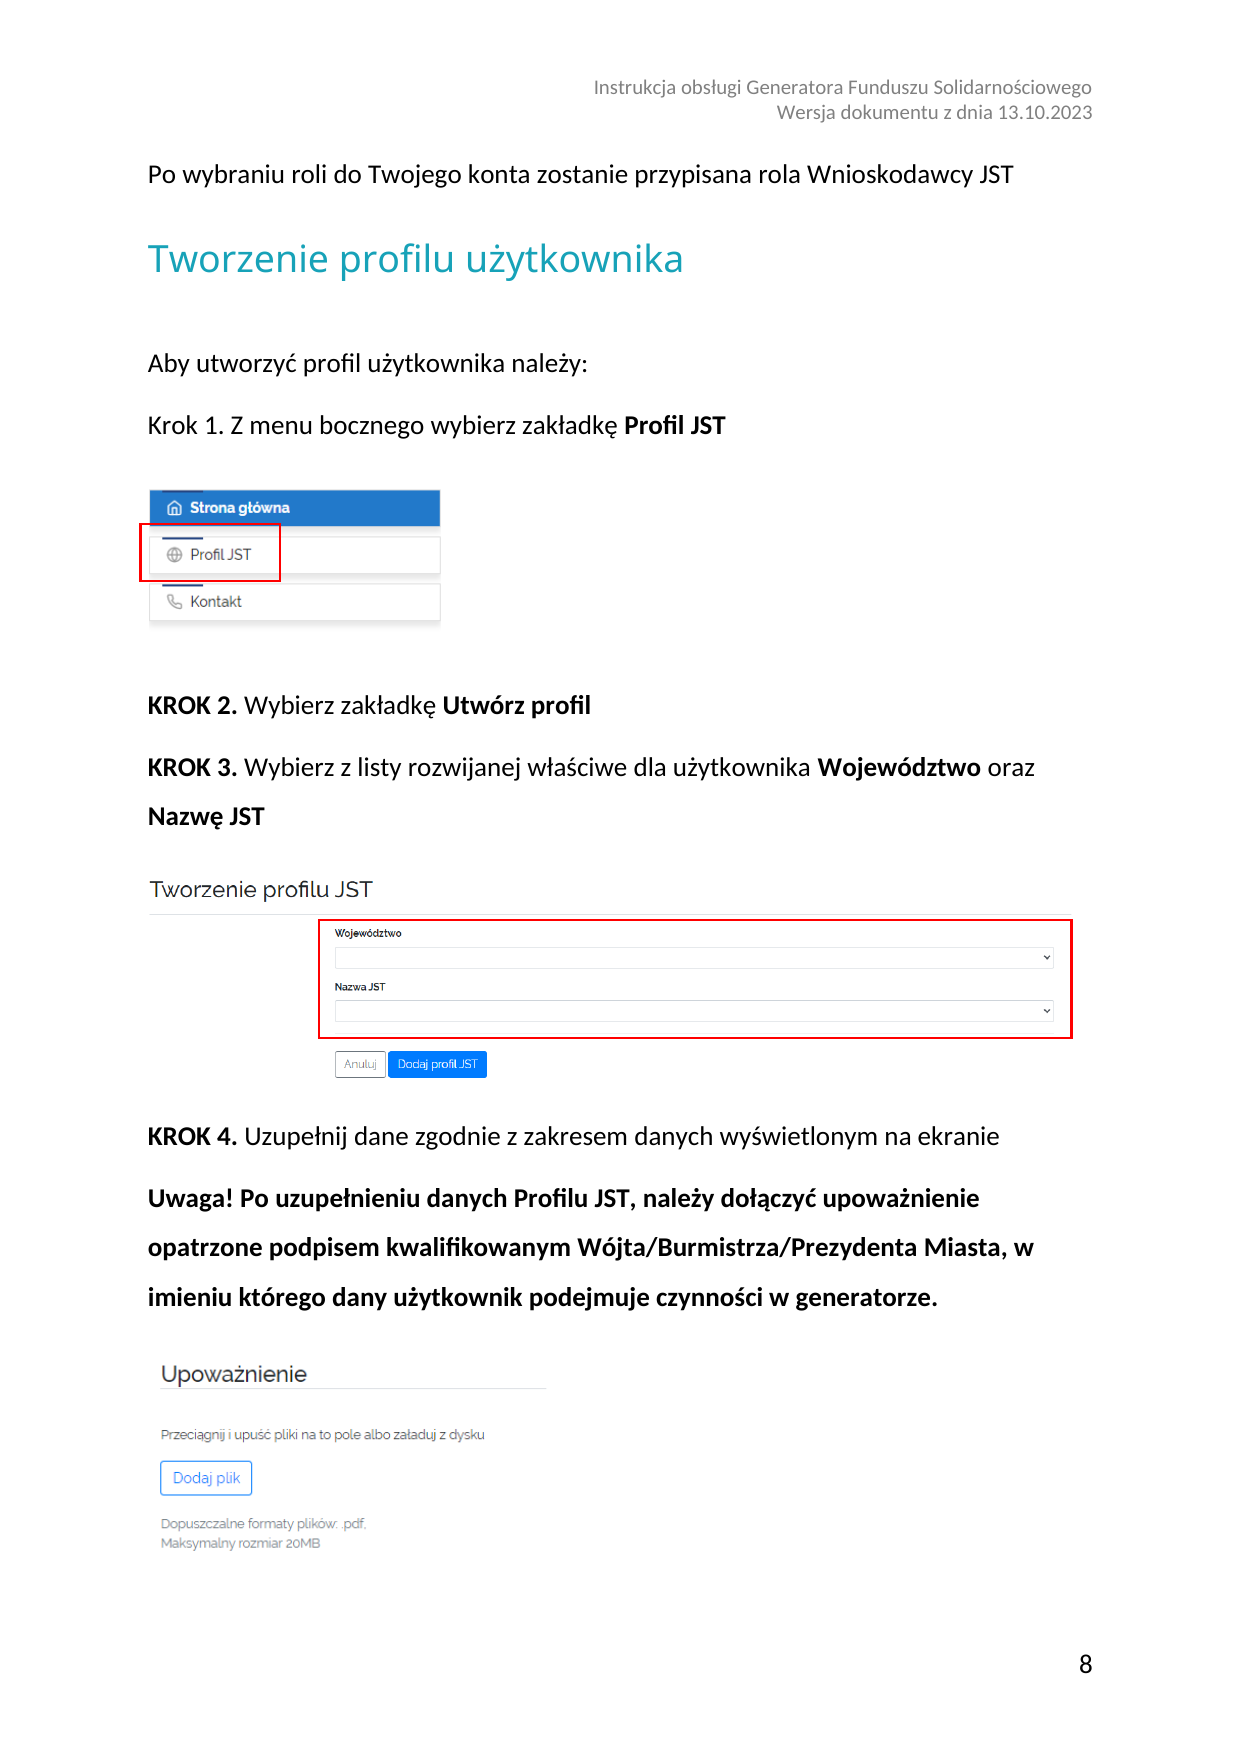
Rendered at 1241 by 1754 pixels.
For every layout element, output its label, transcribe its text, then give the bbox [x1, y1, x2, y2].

picture [147, 861, 1072, 1091]
text Aby utworzyć profil użytkownika należy: [148, 346, 1093, 379]
text Uwaga! Po uzupełnieniu danych Profilu JST, należy dołączyć upoważnienie opatrzone podpisem kwalifikowanym Wójta/Burmistrza/Prezydenta Miasta, w imieniu którego dany użytkownik podejmuje czynności w generatorze. [148, 1181, 1093, 1313]
text Po wybraniu roli do Twojego konta zostanie przypisana rola Wnioskodawcy JST [148, 158, 1093, 191]
text KROK 3. Wybierz z listy rozwijanej właściwe dla użytkownika Województwo oraz Nazwę JST [148, 750, 1093, 833]
picture [147, 470, 450, 660]
picture [147, 1342, 547, 1561]
subtitle Tworzenie profilu użytkownika [148, 232, 1093, 283]
text KROK 4. Uzupełnij dane zgodnie z zakresem danych wyświetlonym na ekranie [148, 1119, 1093, 1152]
picture [147, 525, 279, 580]
text KROK 2. Wybierz zakładkę Utwórz profil [148, 688, 1093, 721]
picture [320, 921, 1070, 1037]
text Krok 1. Z menu bocznego wybierz zakładkę Profil JST [148, 408, 1093, 441]
